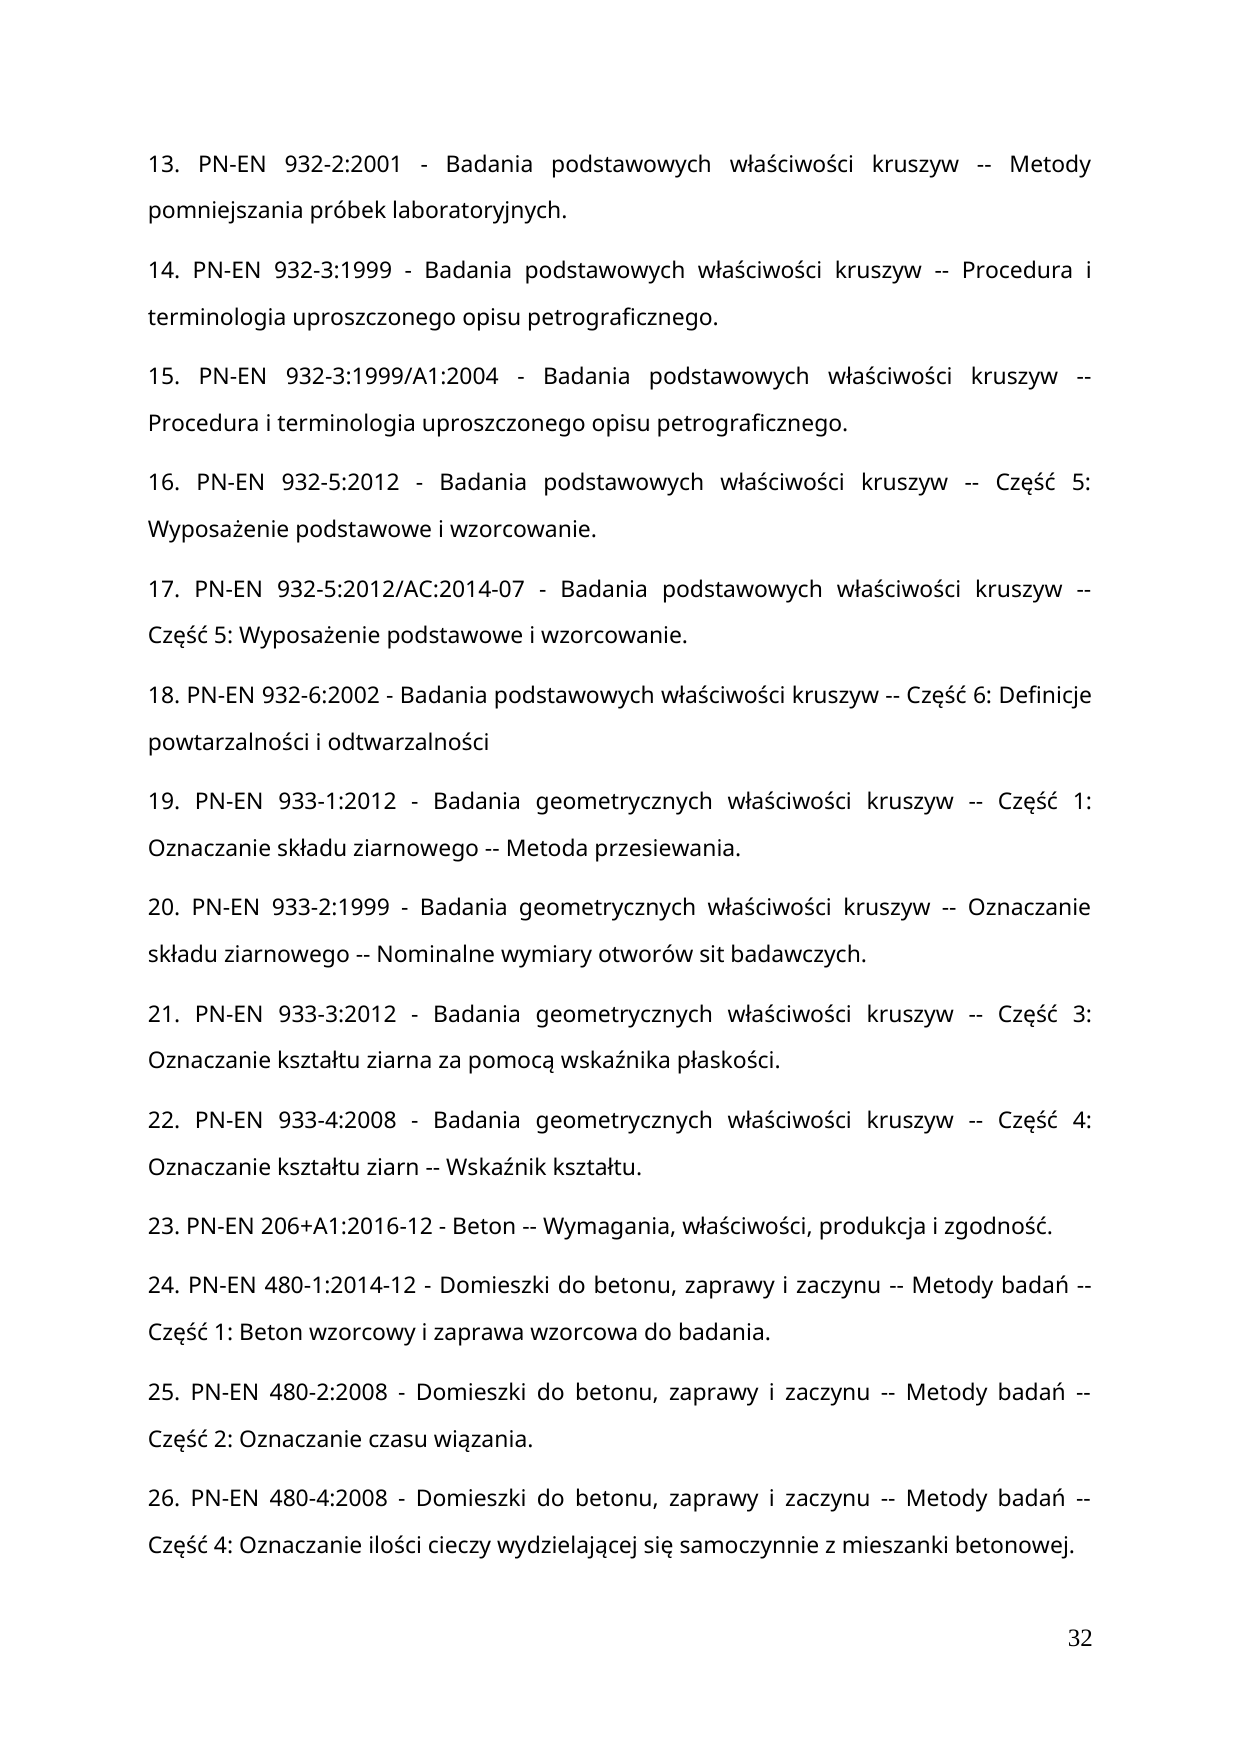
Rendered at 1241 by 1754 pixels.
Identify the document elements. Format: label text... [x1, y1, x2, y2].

text 21. PN-EN 933-3:2012 - Badania geometrycznych właściwości kruszyw -- Część 3: Oznaczanie kształtu ziarna za pomocą wskaźnika płaskości. [148, 998, 1093, 1076]
text 18. PN-EN 932-6:2002 - Badania podstawowych właściwości kruszyw -- Część 6: Definicje powtarzalności i odtwarzalności [148, 679, 1093, 757]
text 16. PN-EN 932-5:2012 - Badania podstawowych właściwości kruszyw -- Część 5: Wyposażenie podstawowe i wzorcowanie. [148, 466, 1093, 544]
text 23. PN-EN 206+A1:2016-12 - Beton -- Wymagania, właściwości, produkcja i zgodność. [148, 1210, 1093, 1241]
text 20. PN-EN 933-2:1999 - Badania geometrycznych właściwości kruszyw -- Oznaczanie składu ziarnowego -- Nominalne wymiary otworów sit badawczych. [148, 891, 1093, 969]
text 19. PN-EN 933-1:2012 - Badania geometrycznych właściwości kruszyw -- Część 1: Oznaczanie składu ziarnowego -- Metoda przesiewania. [148, 785, 1093, 863]
text 26. PN-EN 480-4:2008 - Domieszki do betonu, zaprawy i zaczynu -- Metody badań -- Część 4: Oznaczanie ilości cieczy wydzielającej się samoczynnie z mieszanki betonowej. [148, 1482, 1093, 1560]
text 14. PN-EN 932-3:1999 - Badania podstawowych właściwości kruszyw -- Procedura i terminologia uproszczonego opisu petrograficznego. [148, 254, 1093, 332]
text 15. PN-EN 932-3:1999/A1:2004 - Badania podstawowych właściwości kruszyw -- Procedura i terminologia uproszczonego opisu petrograficznego. [148, 360, 1093, 438]
text 22. PN-EN 933-4:2008 - Badania geometrycznych właściwości kruszyw -- Część 4: Oznaczanie kształtu ziarn -- Wskaźnik kształtu. [148, 1104, 1093, 1182]
text 13. PN-EN 932-2:2001 - Badania podstawowych właściwości kruszyw -- Metody pomniejszania próbek laboratoryjnych. [148, 148, 1093, 226]
text 25. PN-EN 480-2:2008 - Domieszki do betonu, zaprawy i zaczynu -- Metody badań -- Część 2: Oznaczanie czasu wiązania. [148, 1376, 1093, 1454]
text 17. PN-EN 932-5:2012/AC:2014-07 - Badania podstawowych właściwości kruszyw -- Część 5: Wyposażenie podstawowe i wzorcowanie. [148, 573, 1093, 651]
text 24. PN-EN 480-1:2014-12 - Domieszki do betonu, zaprawy i zaczynu -- Metody badań -- Część 1: Beton wzorcowy i zaprawa wzorcowa do badania. [148, 1269, 1093, 1348]
